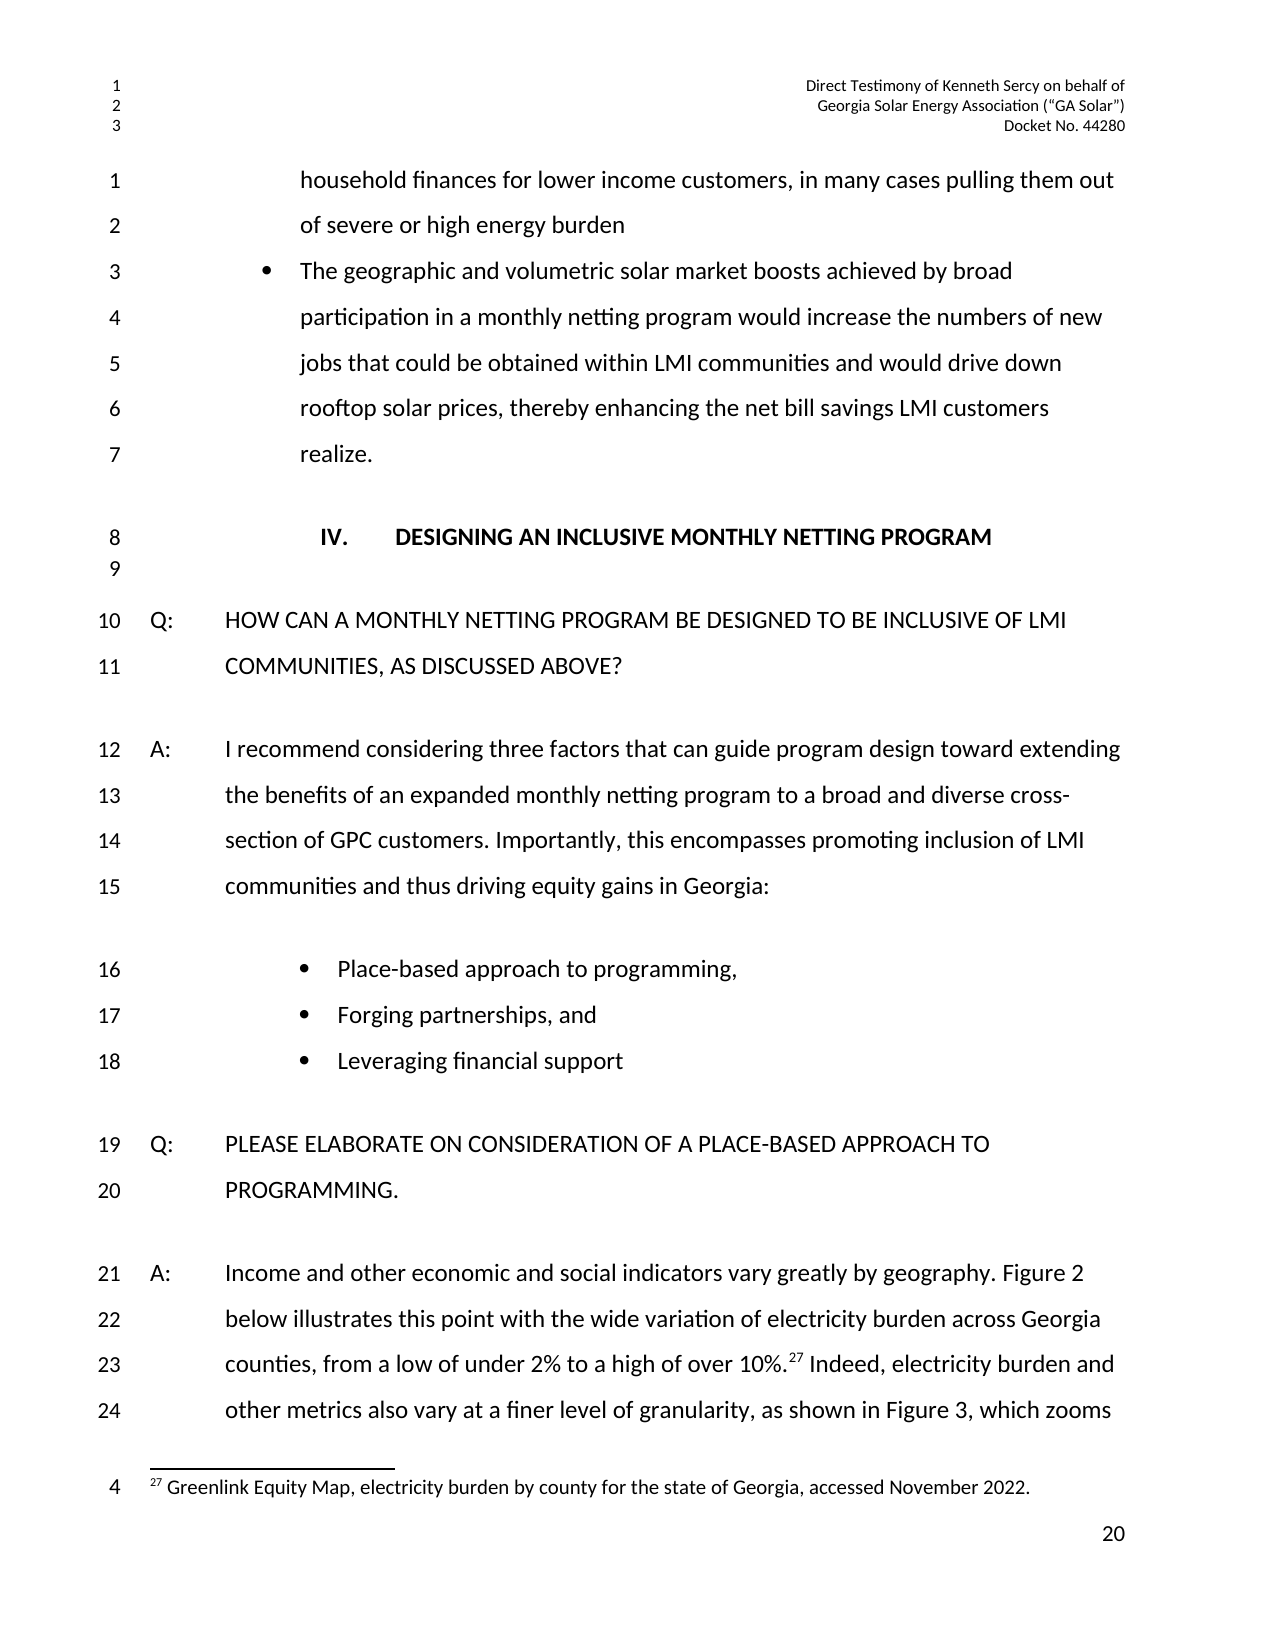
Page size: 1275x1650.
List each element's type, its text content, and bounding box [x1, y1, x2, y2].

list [262, 164, 1125, 240]
subtitle DESIGNING AN INCLUSIVE MONTHLY NETTING PROGRAM [187, 522, 1125, 552]
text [150, 1257, 1125, 1425]
text Q: PLEASE ELABORATE ON CONSIDERATION OF A PLACE-BASED APPROACH TO PROGRAMMING. [150, 1128, 1125, 1204]
list The geographic and volumetric solar market boosts achieved by broad participation in a monthly netting program would increase the numbers of new jobs that could be obtained within LMI communities and would drive down rooftop solar prices, thereby enhancing the net bill savings LMI customers realize. [262, 255, 1125, 469]
list Forging partnerships, and [300, 999, 1125, 1030]
list Leveraging financial support [300, 1045, 1125, 1075]
text Q: HOW CAN A MONTHLY NETTING PROGRAM BE DESIGNED TO BE INCLUSIVE OF LMI COMMUNITIES, AS DISCUSSED ABOVE? [150, 604, 1125, 680]
list Place-based approach to programming, [300, 953, 1125, 984]
text A: I recommend considering three factors that can guide program design toward extending the benefits of an expanded monthly netting program to a broad and diverse cross-section of GPC customers. Importantly, this encompasses promoting inclusion of LMI communities and thus driving equity gains in Georgia: [150, 733, 1125, 901]
